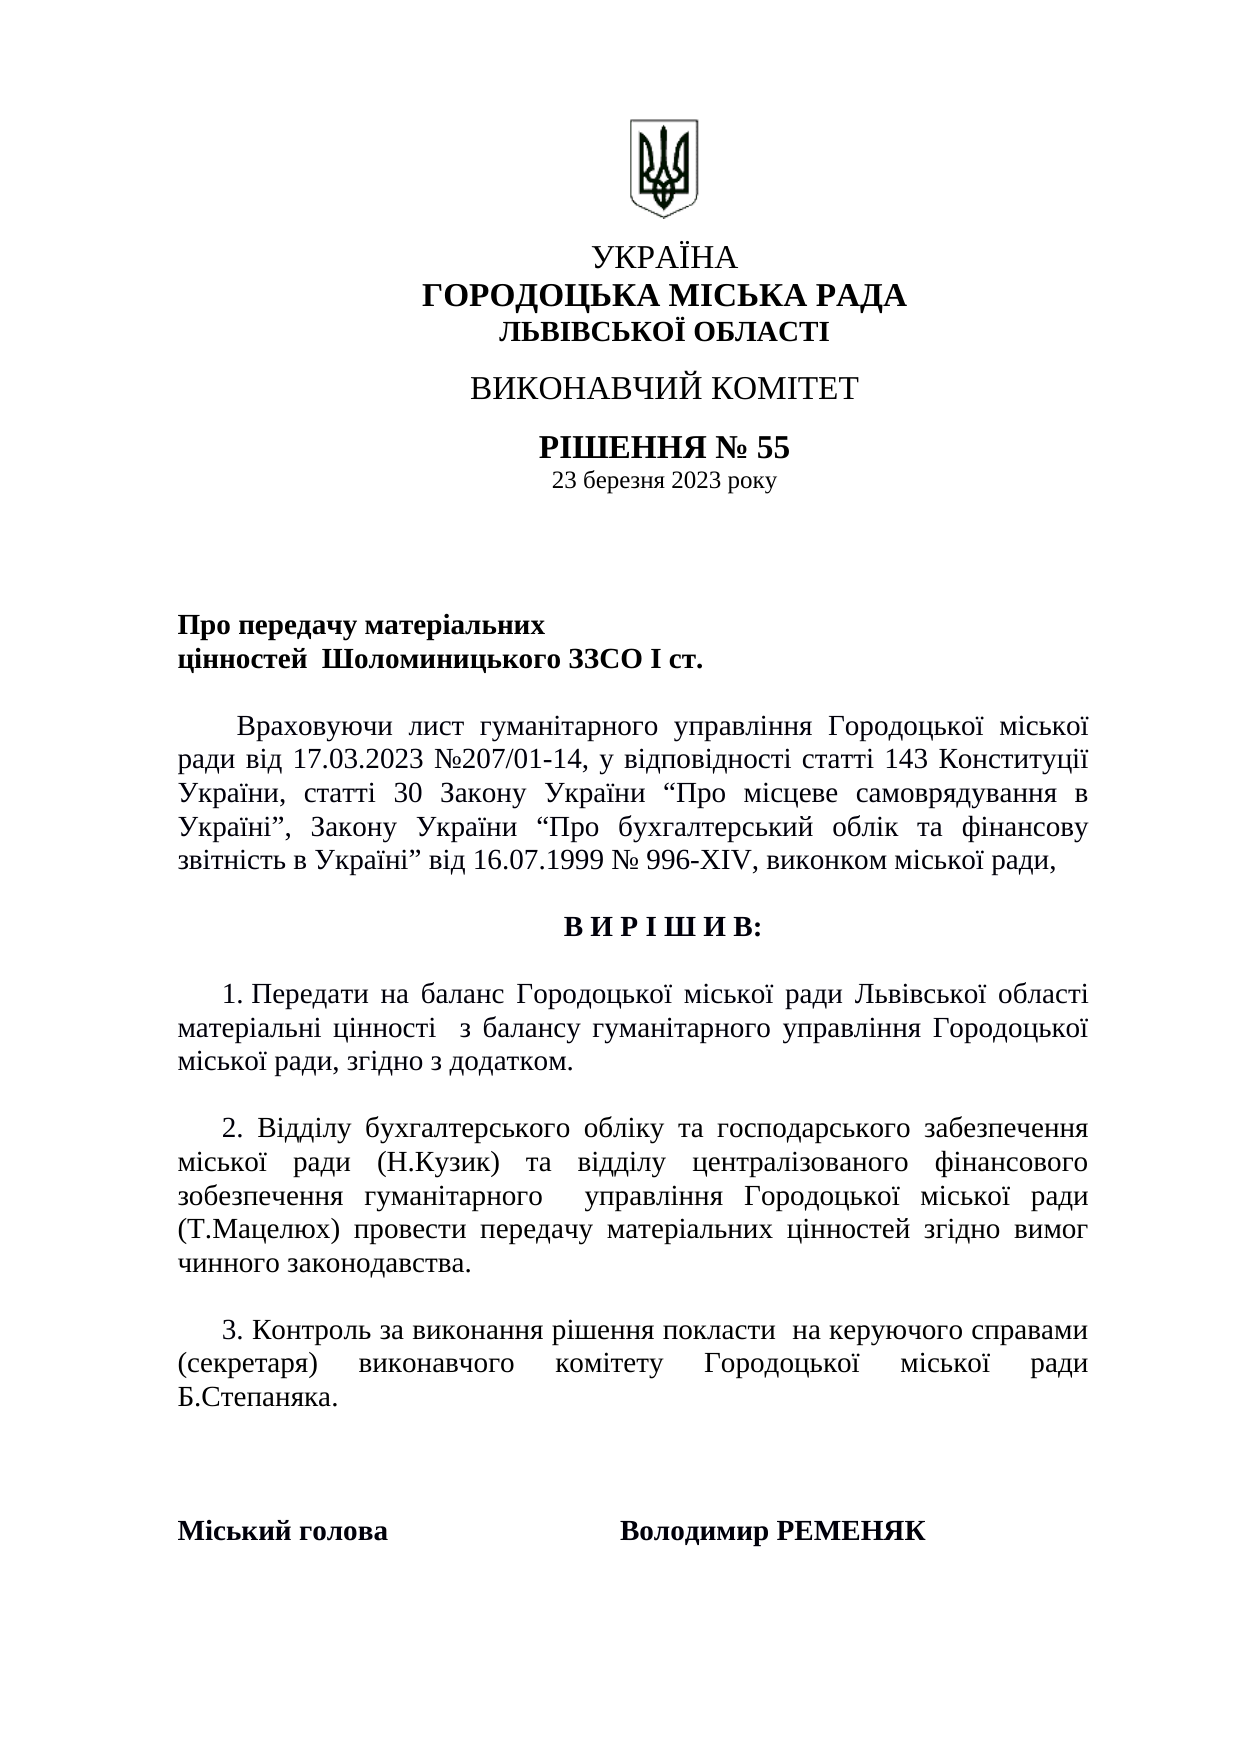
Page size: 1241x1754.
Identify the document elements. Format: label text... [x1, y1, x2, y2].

text 2. Відділу бухгалтерського обліку та господарського забезпечення міської ради (Н.Кузик) та відділу централізованого фінансового зобезпечення гуманітарного управління Городоцької міської ради (Т.Мацелюх) провести передачу матеріальних цінностей згідно вимог чинного законодавства. [177, 1111, 1089, 1278]
text 3. Контроль за виконання рішення покласти на керуючого справами (секретаря) виконавчого комітету Городоцької міської ради Б.Степаняка. [177, 1312, 1089, 1412]
text Про передачу матеріальних [177, 607, 1152, 641]
text Враховуючи лист гуманітарного управління Городоцької міської ради від 17.03.2023 №207/01-14, у відповідності статті 143 Конституції України, статті 30 Закону України “Про місцеве самоврядування в Україні”, Закону України “Про бухгалтерський облік та фінансову звітність в Україні” від 16.07.1999 № 996-XIV, виконком міської ради, [177, 708, 1089, 876]
picture [629, 118, 700, 219]
subtitle РІШЕННЯ № 55 [177, 427, 1152, 466]
text ГОРОДОЦЬКА МІСЬКА РАДА [177, 275, 1152, 314]
text 23 березня 2023 року [177, 466, 1152, 494]
text цінностей Шоломиницького ЗЗСО І ст. [177, 641, 1152, 674]
text Міський голова Володимир РЕМЕНЯК [177, 1513, 1089, 1547]
text В И Р І Ш И В: [177, 909, 1089, 943]
text ЛЬВІВСЬКОЇ ОБЛАСТІ [177, 314, 1152, 347]
text УКРАЇНА [177, 237, 1152, 275]
list Передати на баланс Городоцької міської ради Львівської області матеріальні цінності з балансу гуманітарного управління Городоцької міської ради, згідно з додатком. [177, 976, 1089, 1077]
subtitle ВИКОНАВЧИЙ КОМІТЕТ [177, 368, 1152, 406]
